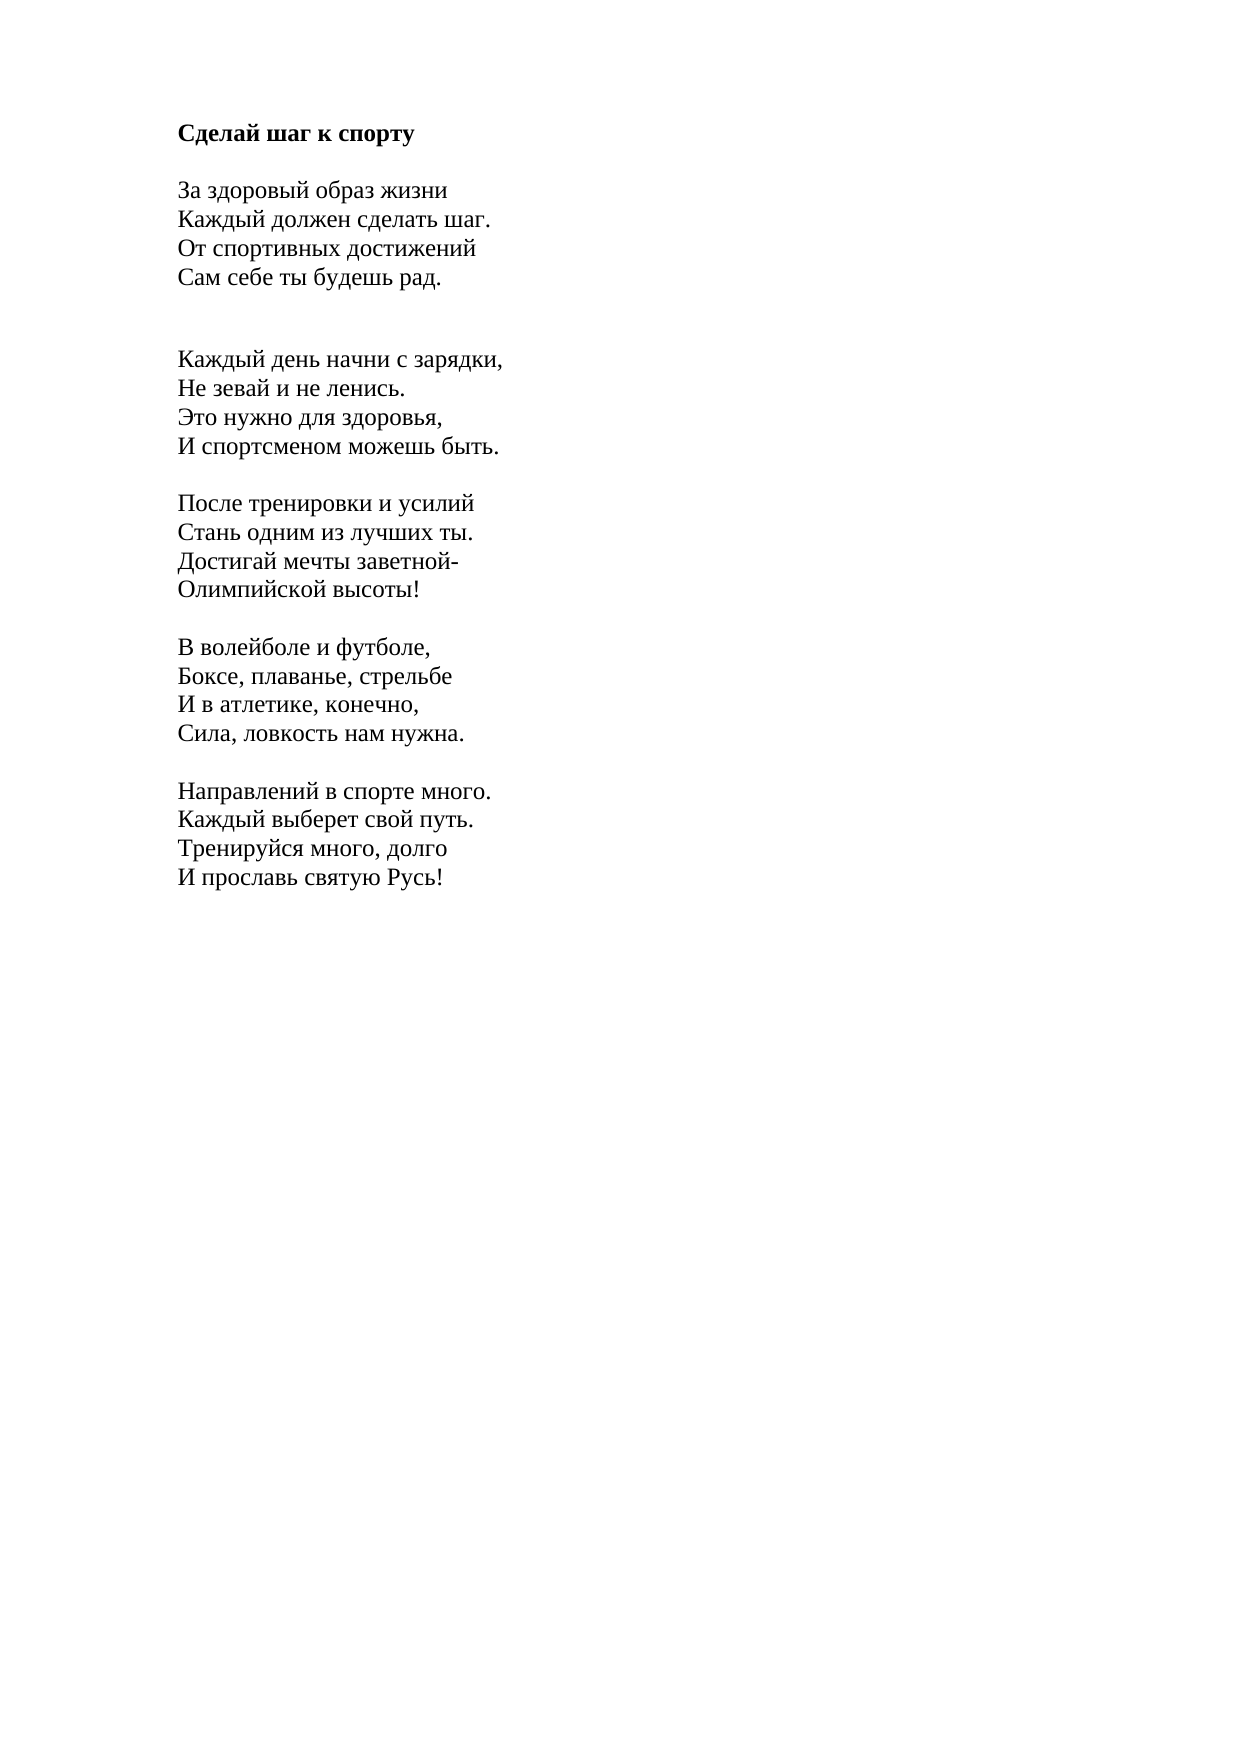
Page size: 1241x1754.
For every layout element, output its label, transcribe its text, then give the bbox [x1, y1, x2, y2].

text Сам себе ты будешь рад. [177, 262, 1152, 291]
text Тренируйся много, долго [177, 833, 1152, 862]
text И в атлетике, конечно, [177, 689, 1152, 718]
text Направлений в спорте много. [177, 776, 1152, 804]
text Боксе, плаванье, стрельбе [177, 661, 1152, 689]
text Это нужно для здоровья, [177, 402, 1152, 431]
text И спортсменом можешь быть. [177, 431, 1152, 459]
text После тренировки и усилий [177, 488, 1152, 517]
text Сделай шаг к спорту [177, 118, 1152, 147]
text Каждый день начни с зарядки, [177, 344, 1152, 373]
text Стань одним из лучших ты. [177, 517, 1152, 546]
text Сила, ловкость нам нужна. [177, 718, 1152, 747]
text За здоровый образ жизни [177, 176, 1152, 204]
text Не зевай и не ленись. [177, 373, 1152, 402]
text В волейболе и футболе, [177, 632, 1152, 661]
text От спортивных достижений [177, 233, 1152, 262]
text Олимпийской высоты! [177, 574, 1152, 603]
text Каждый должен сделать шаг. [177, 204, 1152, 233]
text Достигай мечты заветной- [177, 546, 1152, 574]
text И прославь святую Русь! [177, 862, 1152, 891]
text Каждый выберет свой путь. [177, 804, 1152, 833]
